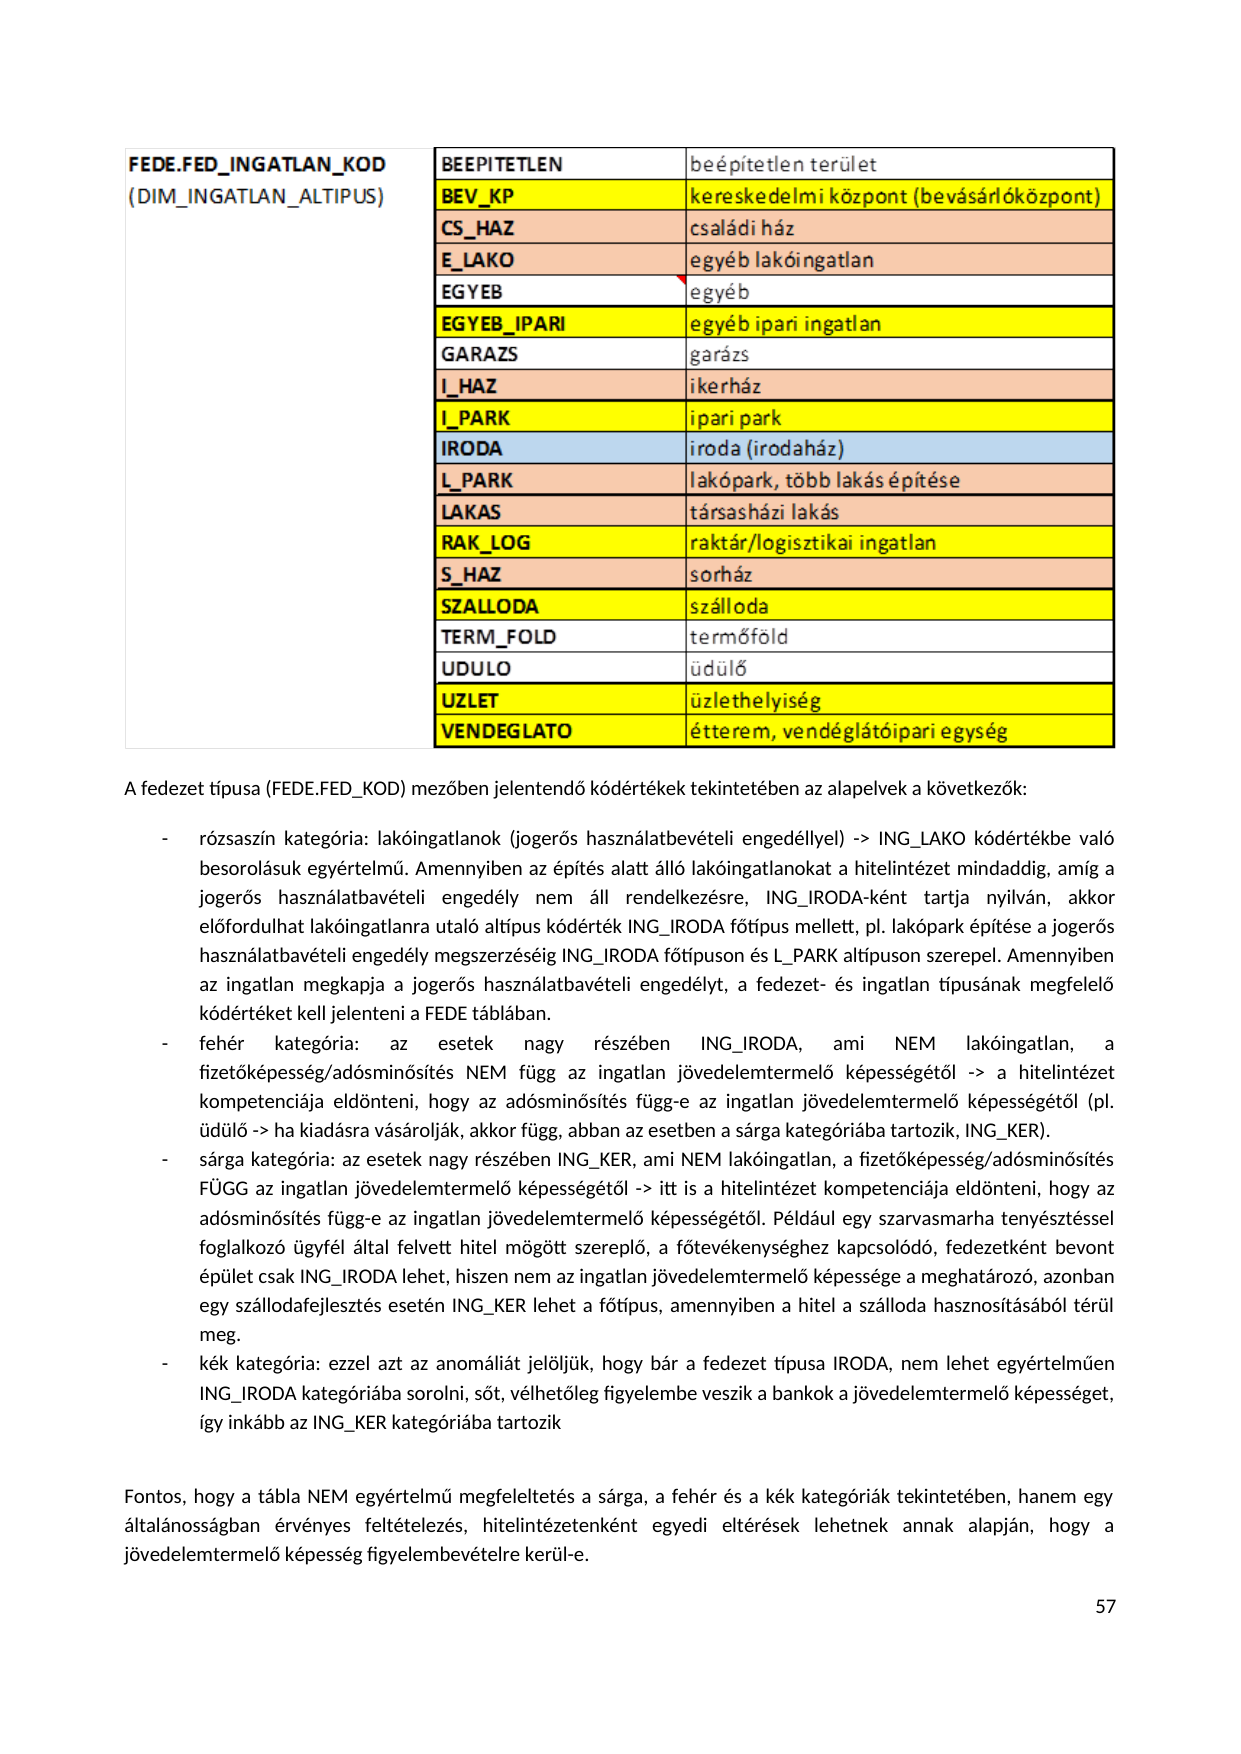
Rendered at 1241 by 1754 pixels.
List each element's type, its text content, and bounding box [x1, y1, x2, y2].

list kék kategória: ezzel azt az anomáliát jelöljük, hogy bár a fedezet típusa IRODA, nem lehet egyértelműen ING_IRODA kategóriába sorolni, sőt, vélhetőleg figyelembe veszik a bankok a jövedelemtermelő képességet, így inkább az ING_KER kategóriába tartozik [162, 1351, 1116, 1434]
list rózsaszín kategória: lakóingatlanok (jogerős használatbevételi engedéllyel) -> ING_LAKO kódértékbe való besorolásuk egyértelmű. Amennyiben az építés alatt álló lakóingatlanokat a hitelintézet mindaddig, amíg a jogerős használatbavételi engedély nem áll rendelkezésre, ING_IRODA-ként tartja nyilván, akkor előfordulhat lakóingatlanra utaló altípus kódérték ING_IRODA főtípus mellett, pl. lakópark építése a jogerős használatbavételi engedély megszerzéséig ING_IRODA főtípuson és L_PARK altípuson szerepel. Amennyiben az ingatlan megkapja a jogerős használatbavételi engedélyt, a fedezet- és ingatlan típusának megfelelő kódértéket kell jelenteni a FEDE táblában. [162, 826, 1116, 1026]
text Fontos, hogy a tábla NEM egyértelmű megfeleltetés a sárga, a fehér és a kék kategóriák tekintetében, hanem egy általánosságban érvényes feltételezés, hitelintézetenként egyedi eltérések lehetnek annak alapján, hogy a jövedelemtermelő képesség figyelembevételre kerül-e. [124, 1483, 1116, 1567]
text A fedezet típusa (FEDE.FED_KOD) mezőben jelentendő kódértékek tekintetében az alapelvek a következők: [124, 775, 1116, 800]
picture [124, 147, 1117, 750]
list sárga kategória: az esetek nagy részében ING_KER, ami NEM lakóingatlan, a fizetőképesség/adósminősítés FÜGG az ingatlan jövedelemtermelő képességétől -> itt is a hitelintézet kompetenciája eldönteni, hogy az adósminősítés függ-e az ingatlan jövedelemtermelő képességétől. Például egy szarvasmarha tenyésztéssel foglalkozó ügyfél által felvett hitel mögött szereplő, a főtevékenységhez kapcsolódó, fedezetként bevont épület csak ING_IRODA lehet, hiszen nem az ingatlan jövedelemtermelő képessége a meghatározó, azonban egy szállodafejlesztés esetén ING_KER lehet a főtípus, amennyiben a hitel a szálloda hasznosításából térül meg. [162, 1146, 1116, 1347]
list fehér kategória: az esetek nagy részében ING_IRODA, ami NEM lakóingatlan, a fizetőképesség/adósminősítés NEM függ az ingatlan jövedelemtermelő képességétől -> a hitelintézet kompetenciája eldönteni, hogy az adósminősítés függ-e az ingatlan jövedelemtermelő képességétől (pl. üdülő -> ha kiadásra vásárolják, akkor függ, abban az esetben a sárga kategóriába tartozik, ING_KER). [162, 1030, 1116, 1143]
